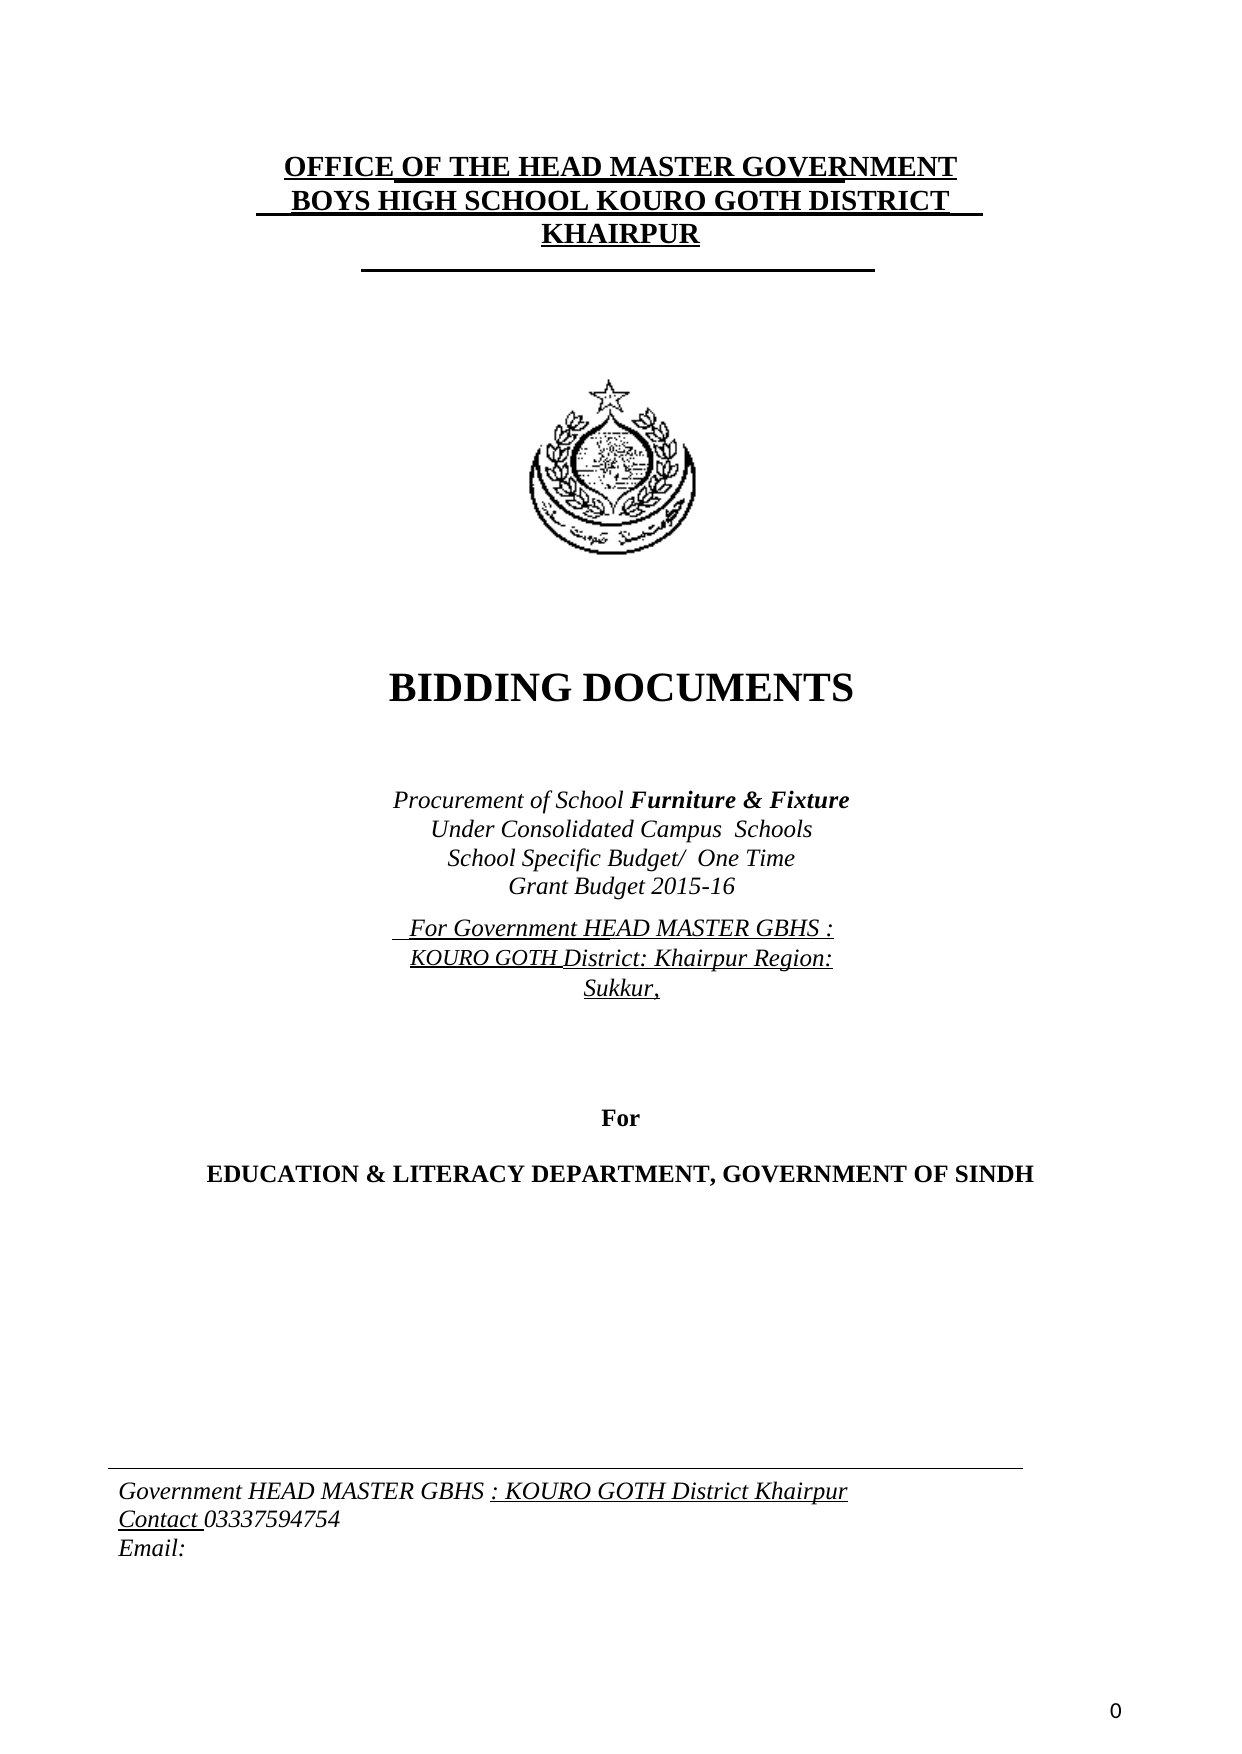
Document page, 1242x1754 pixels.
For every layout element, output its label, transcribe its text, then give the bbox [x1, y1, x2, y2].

text Government HEAD MASTER GBHS : KOURO GOTH District Khairpur [118, 1476, 1135, 1504]
text Contact 03337594754 [118, 1504, 1135, 1533]
text For [596, 1103, 644, 1130]
text EDUCATION & LITERACY DEPARTMENT, GOVERNMENT OF SINDH [206, 1159, 1135, 1187]
text Under Consolidated Campus Schools School Specific Budget/ One Time Grant Budget 2015-16 [422, 814, 821, 900]
text Email: [118, 1533, 1135, 1562]
text For Government HEAD MASTER GBHS : KOURO GOTH District: Khairpur Region: Sukkur, [381, 913, 862, 1001]
text Procurement of School Furniture & Fixture [198, 785, 1044, 814]
picture [525, 378, 699, 558]
text BIDDING DOCUMENTS [389, 663, 1135, 709]
text OFFICE OF THE HEAD MASTER GOVERNMENT BOYS HIGH SCHOOL KOURO GOTH DISTRICT KHAIRPUR [253, 150, 988, 250]
